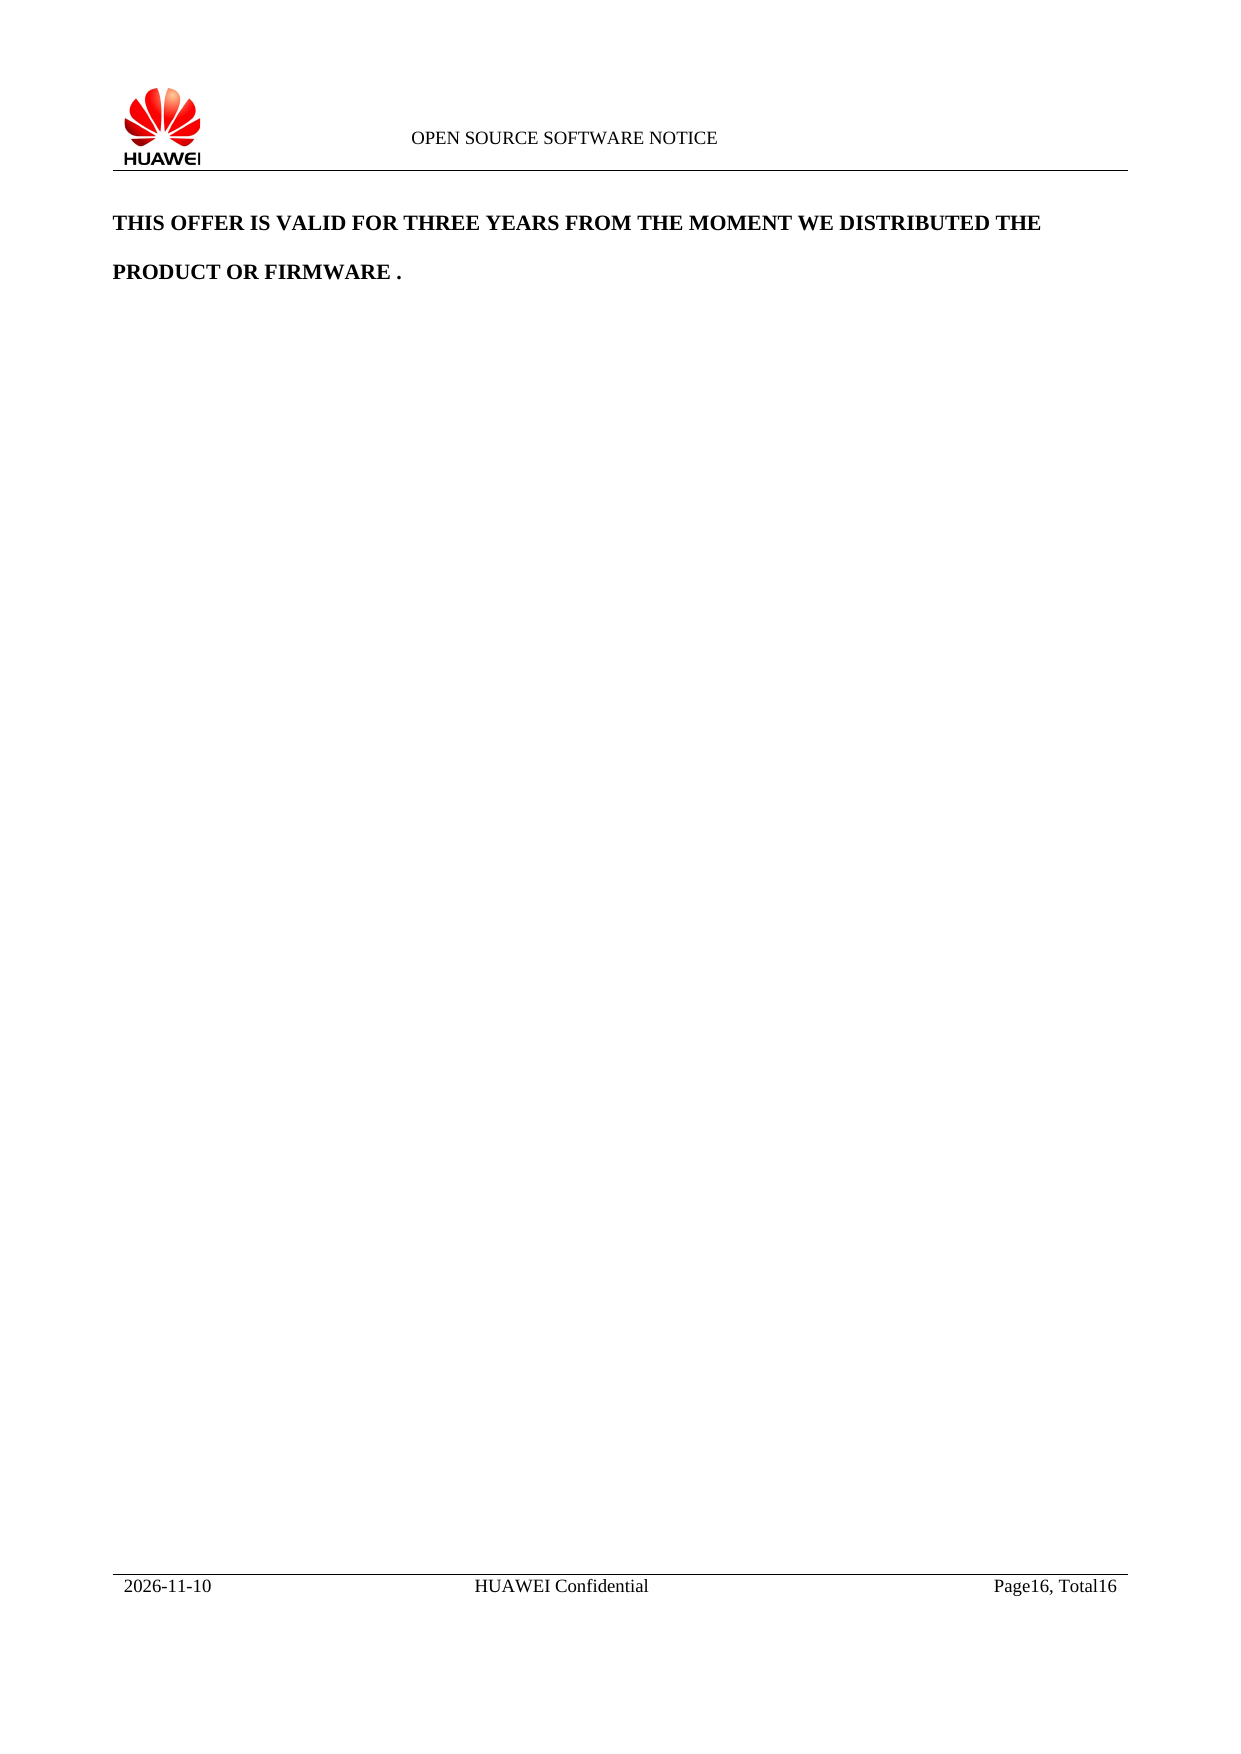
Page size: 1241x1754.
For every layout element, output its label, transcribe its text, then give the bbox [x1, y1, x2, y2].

picture [124, 88, 201, 165]
text This offer is valid for three years from the moment we distributed the product or firmware . [112, 206, 1128, 288]
